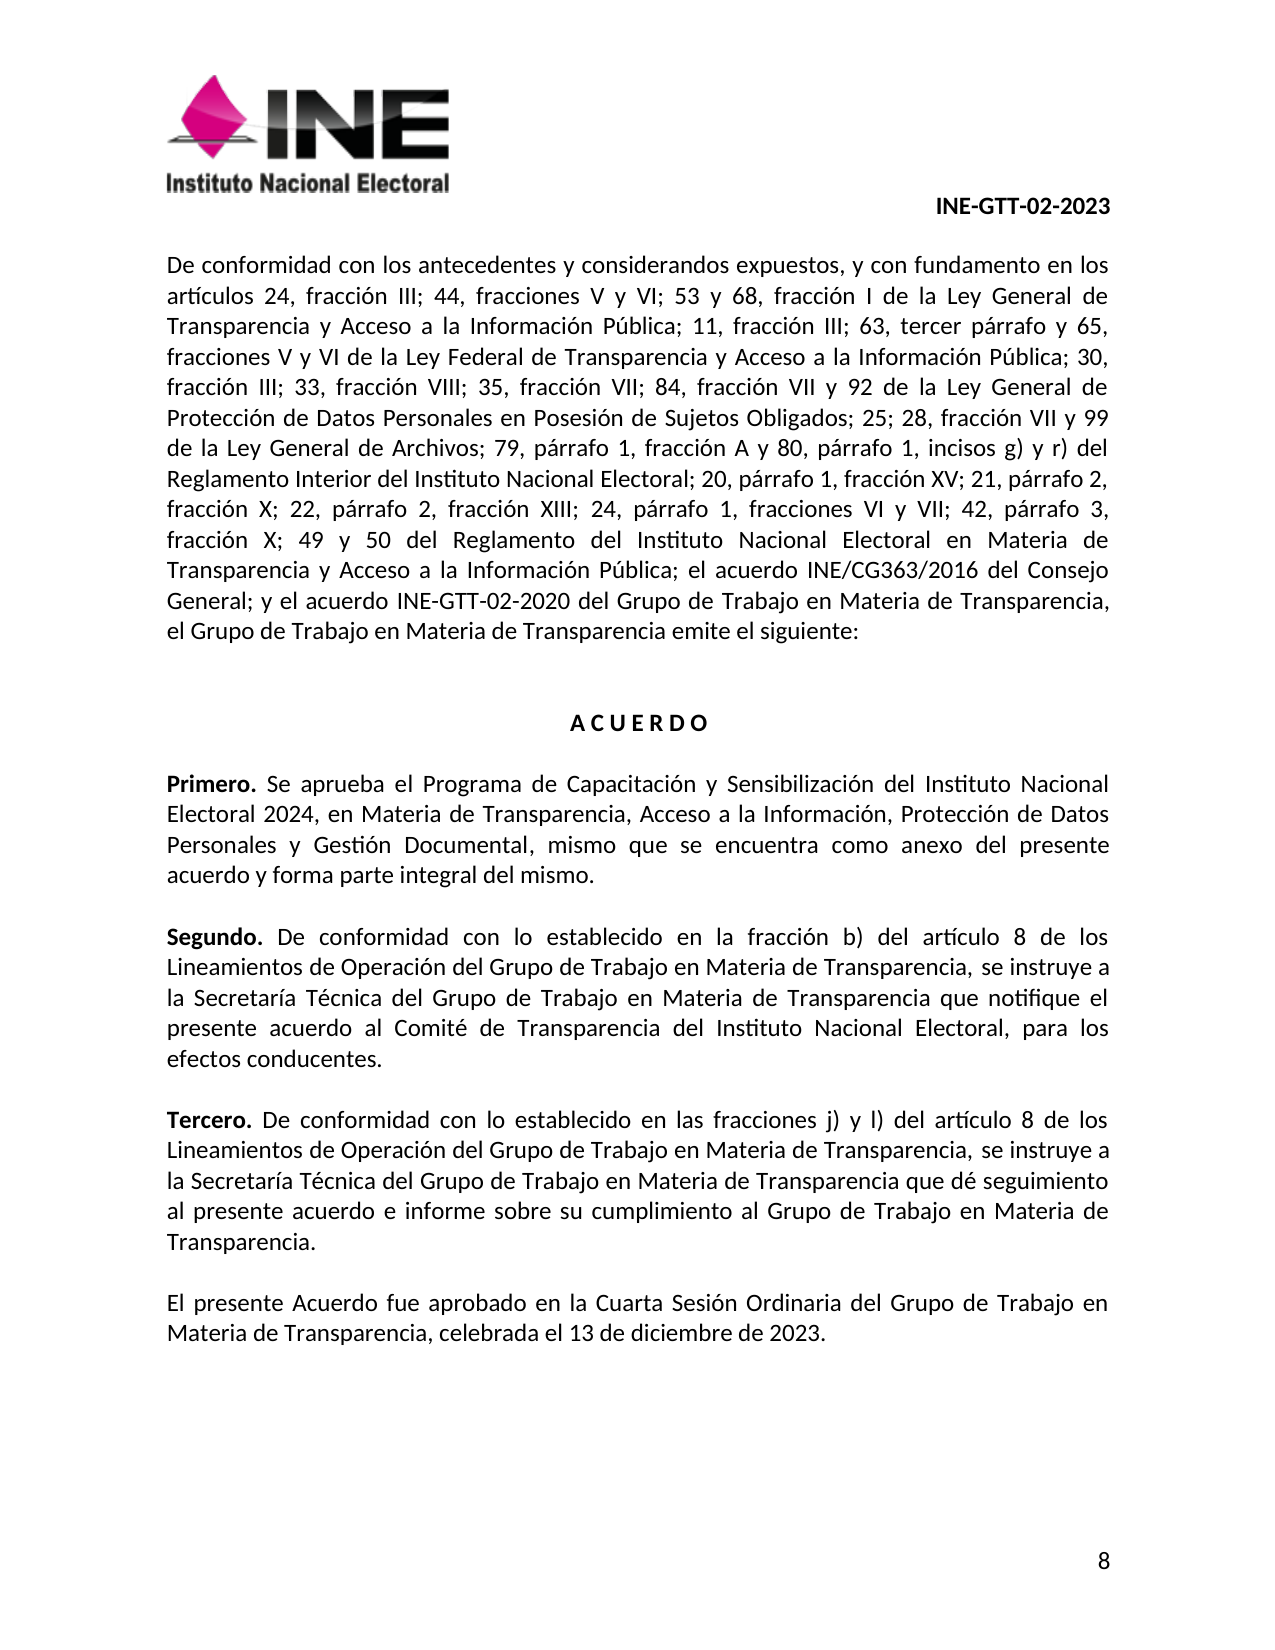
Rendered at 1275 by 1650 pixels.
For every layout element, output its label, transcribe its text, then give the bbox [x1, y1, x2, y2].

text A C U E R D O [167, 707, 1110, 738]
text Tercero. De conformidad con lo establecido en las fracciones j) y l) del artículo 8 de los Lineamientos de Operación del Grupo de Trabajo en Materia de Transparencia, se instruye a la Secretaría Técnica del Grupo de Trabajo en Materia de Transparencia que dé seguimiento al presente acuerdo e informe sobre su cumplimiento al Grupo de Trabajo en Materia de Transparencia. [167, 1104, 1110, 1256]
list De conformidad con los antecedentes y considerandos expuestos, y con fundamento en los artículos 24, fracción III; 44, fracciones V y VI; 53 y 68, fracción I de la Ley General de Transparencia y Acceso a la Información Pública; 11, fracción III; 63, tercer párrafo y 65, fracciones V y VI de la Ley Federal de Transparencia y Acceso a la Información Pública; 30, fracción III; 33, fracción VIII; 35, fracción VII; 84, fracción VII y 92 de la Ley General de Protección de Datos Personales en Posesión de Sujetos Obligados; 25; 28, fracción VII y 99 de la Ley General de Archivos; 79, párrafo 1, fracción A y 80, párrafo 1, incisos g) y r) del Reglamento Interior del Instituto Nacional Electoral; 20, párrafo 1, fracción XV; 21, párrafo 2, fracción X; 22, párrafo 2, fracción XIII; 24, párrafo 1, fracciones VI y VII; 42, párrafo 3, fracción X; 49 y 50 del Reglamento del Instituto Nacional Electoral en Materia de Transparencia y Acceso a la Información Pública; el acuerdo INE/CG363/2016 del Consejo General; y el acuerdo INE-GTT-02-2020 del Grupo de Trabajo en Materia de Transparencia, el Grupo de Trabajo en Materia de Transparencia emite el siguiente: [167, 249, 1110, 646]
picture [166, 75, 449, 193]
text Primero. Se aprueba el Programa de Capacitación y Sensibilización del Instituto Nacional Electoral 2024, en Materia de Transparencia, Acceso a la Información, Protección de Datos Personales y Gestión Documental, mismo que se encuentra como anexo del presente acuerdo y forma parte integral del mismo. [167, 768, 1110, 890]
text El presente Acuerdo fue aprobado en la Cuarta Sesión Ordinaria del Grupo de Trabajo en Materia de Transparencia, celebrada el 13 de diciembre de 2023. [167, 1287, 1110, 1348]
text Segundo. De conformidad con lo establecido en la fracción b) del artículo 8 de los Lineamientos de Operación del Grupo de Trabajo en Materia de Transparencia, se instruye a la Secretaría Técnica del Grupo de Trabajo en Materia de Transparencia que notifique el presente acuerdo al Comité de Transparencia del Instituto Nacional Electoral, para los efectos conducentes. [167, 921, 1110, 1073]
